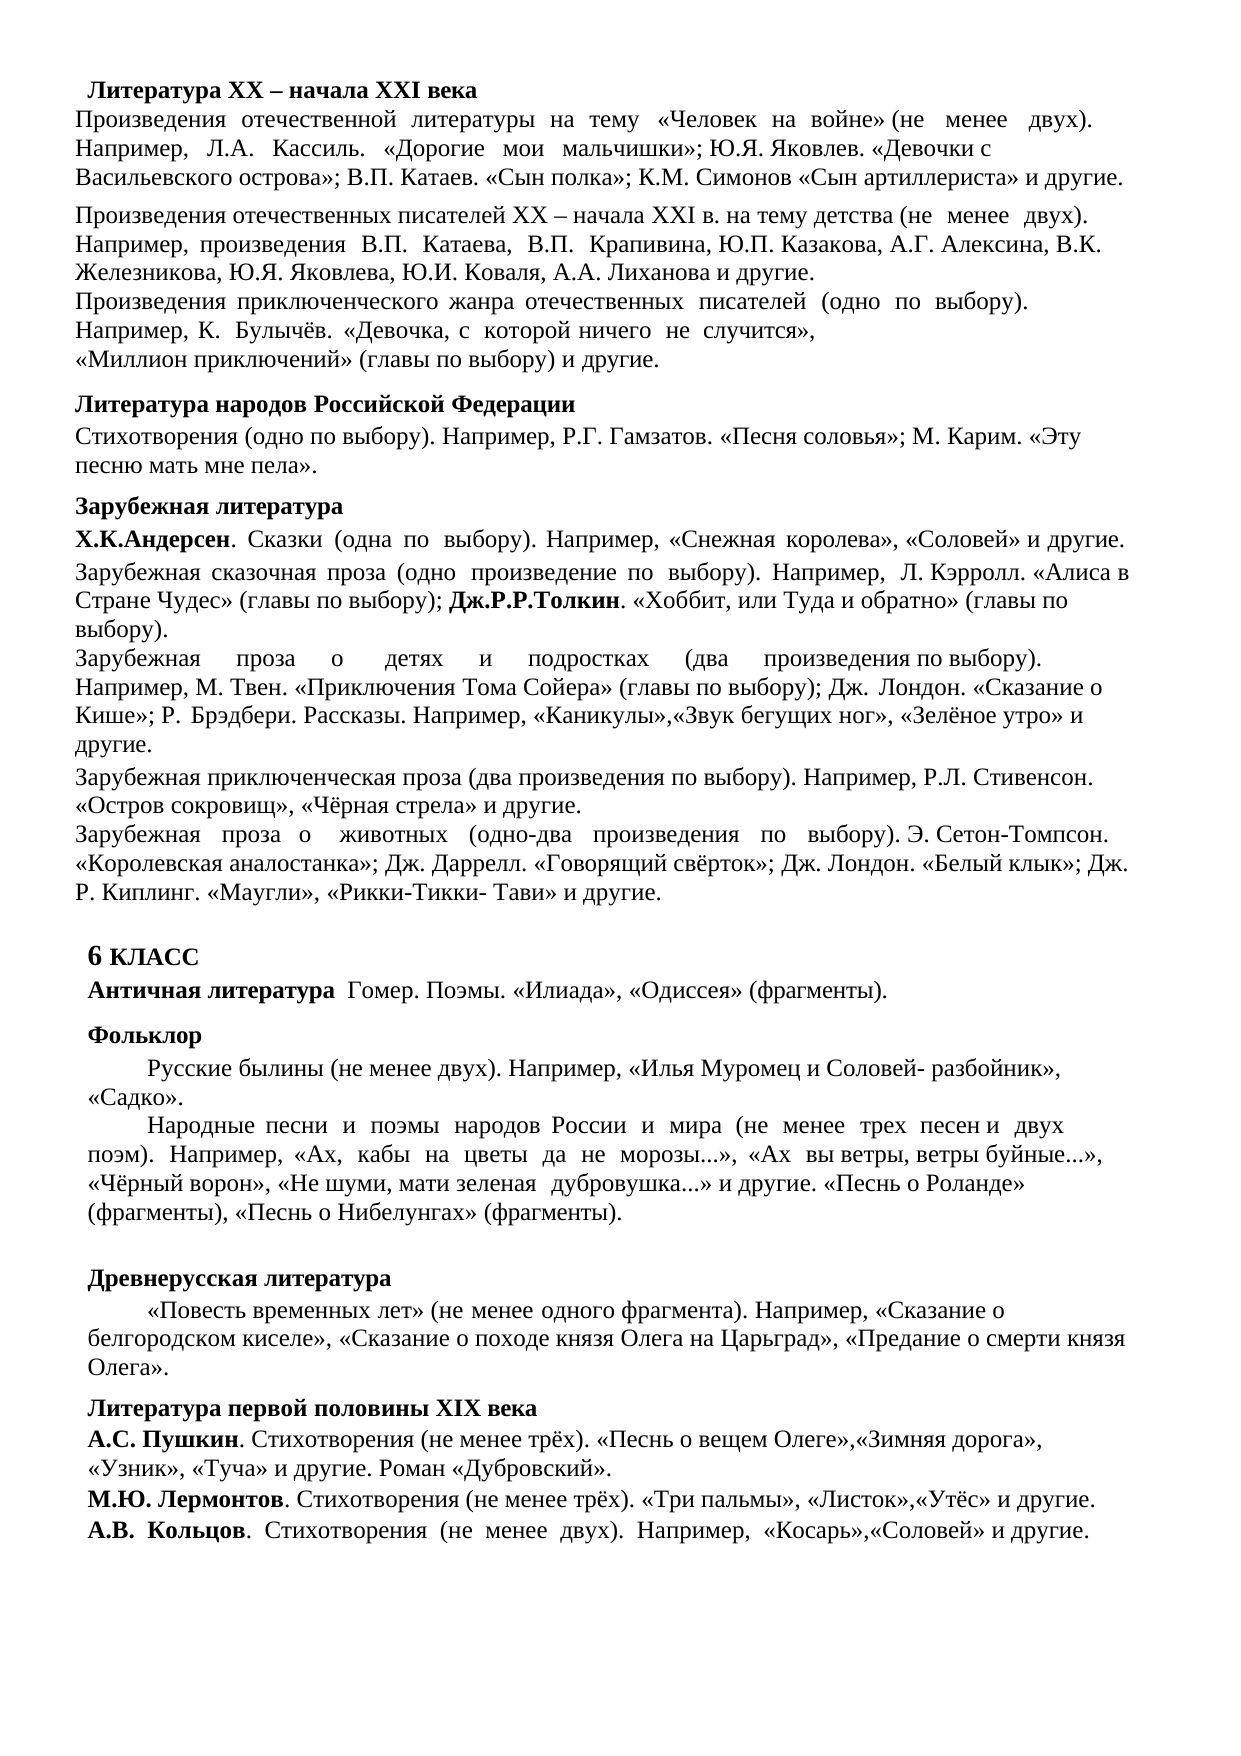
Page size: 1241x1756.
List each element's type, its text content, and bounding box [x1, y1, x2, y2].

text Зарубежная проза о детях и подростках (два произведения по выбору). Например, М. Твен. «Приключения Тома Сойера» (главы по выбору); Дж. Лондон. «Сказание о Кише»; Р. Брэдбери. Рассказы. Например, «Каникулы»,«Звук бегущих ног», «Зелёное утро» и другие. [75, 643, 1146, 758]
subtitle КЛАСС [87, 938, 1165, 971]
text Произведения отечественных писателей XX – начала XXI в. на тему детства (не менее двух). Например, произведения В.П. Катаева, В.П. Крапивина, Ю.П. Казакова, А.Г. Алексина, В.К. Железникова, Ю.Я. Яковлева, Ю.И. Коваля, А.А. Лиханова и другие. [75, 200, 1146, 286]
text М.Ю. Лермонтов. Стихотворения (не менее трёх). «Три пальмы», «Листок»,«Утёс» и другие. [87, 1484, 1146, 1513]
subtitle Литература народов Российской Федерации [75, 389, 1165, 417]
text Зарубежная приключенческая проза (два произведения по выбору). Например, Р.Л. Стивенсон. «Остров сокровищ», «Чёрная стрела» и другие. [75, 762, 1145, 819]
subtitle Литература первой половины XIX века [87, 1393, 1165, 1422]
text «Повесть временных лет» (не менее одного фрагмента). Например, «Сказание о белгородском киселе», «Сказание о походе князя Олега на Царьград», «Предание о смерти князя Олега». [87, 1295, 1146, 1381]
text «Миллион приключений» (главы по выбору) и другие. [75, 344, 1165, 372]
text Зарубежная сказочная проза (одно произведение по выбору). Например, Л. Кэрролл. «Алиса в Стране Чудес» (главы по выбору); Дж.Р.Р.Толкин. «Хоббит, или Туда и обратно» (главы по выбору). [75, 557, 1145, 643]
subtitle Зарубежная литература [75, 491, 1165, 520]
subtitle Античная литература Гомер. Поэмы. «Илиада», «Одиссея» (фрагменты). [87, 975, 1165, 1004]
text Народные песни и поэмы народов России и мира (не менее трех песен и двух поэм). Например, «Ах, кабы на цветы да не морозы...», «Ах вы ветры, ветры буйные...», «Чёрный ворон», «Не шуми, мати зеленая дубровушка...» и другие. «Песнь о Роланде» (фрагменты), «Песнь о Нибелунгах» (фрагменты). [87, 1111, 1145, 1226]
text А.В. Кольцов. Стихотворения (не менее двух). Например, «Косарь»,«Соловей» и другие. [87, 1515, 1146, 1544]
text Произведения приключенческого жанра отечественных писателей (одно по выбору). Например, К. Булычёв. «Девочка, с которой ничего не случится», [75, 286, 1145, 344]
text Х.К.Андерсен. Сказки (одна по выбору). Например, «Снежная королева», «Соловей» и другие. [75, 524, 1165, 553]
subtitle Древнерусская литература [87, 1263, 1165, 1292]
text Произведения отечественной литературы на тему «Человек на войне» (не менее двух). Например, Л.А. Кассиль. «Дорогие мои мальчишки»; Ю.Я. Яковлев. «Девочки с Васильевского острова»; В.П. Катаев. «Сын полка»; К.М. Симонов «Сын артиллериста» и другие. [75, 104, 1146, 191]
subtitle Литература XX – начала XXI века [87, 75, 1165, 104]
subtitle Фольклор [87, 1020, 1165, 1049]
text Стихотворения (одно по выбору). Например, Р.Г. Гамзатов. «Песня соловья»; М. Карим. «Эту песню мать мне пела». [75, 421, 1146, 479]
text Зарубежная проза о животных (одно-два произведения по выбору). Э. Сетон-Томпсон. «Королевская аналостанка»; Дж. Даррелл. «Говорящий свёрток»; Дж. Лондон. «Белый клык»; Дж. Р. Киплинг. «Маугли», «Рикки-Тикки- Тави» и другие. [75, 819, 1147, 905]
text Русские былины (не менее двух). Например, «Илья Муромец и Соловей- разбойник», «Садко». [87, 1053, 1147, 1111]
text А.С. Пушкин. Стихотворения (не менее трёх). «Песнь о вещем Олеге»,«Зимняя дорога», «Узник», «Туча» и другие. Роман «Дубровский». [87, 1424, 1146, 1482]
